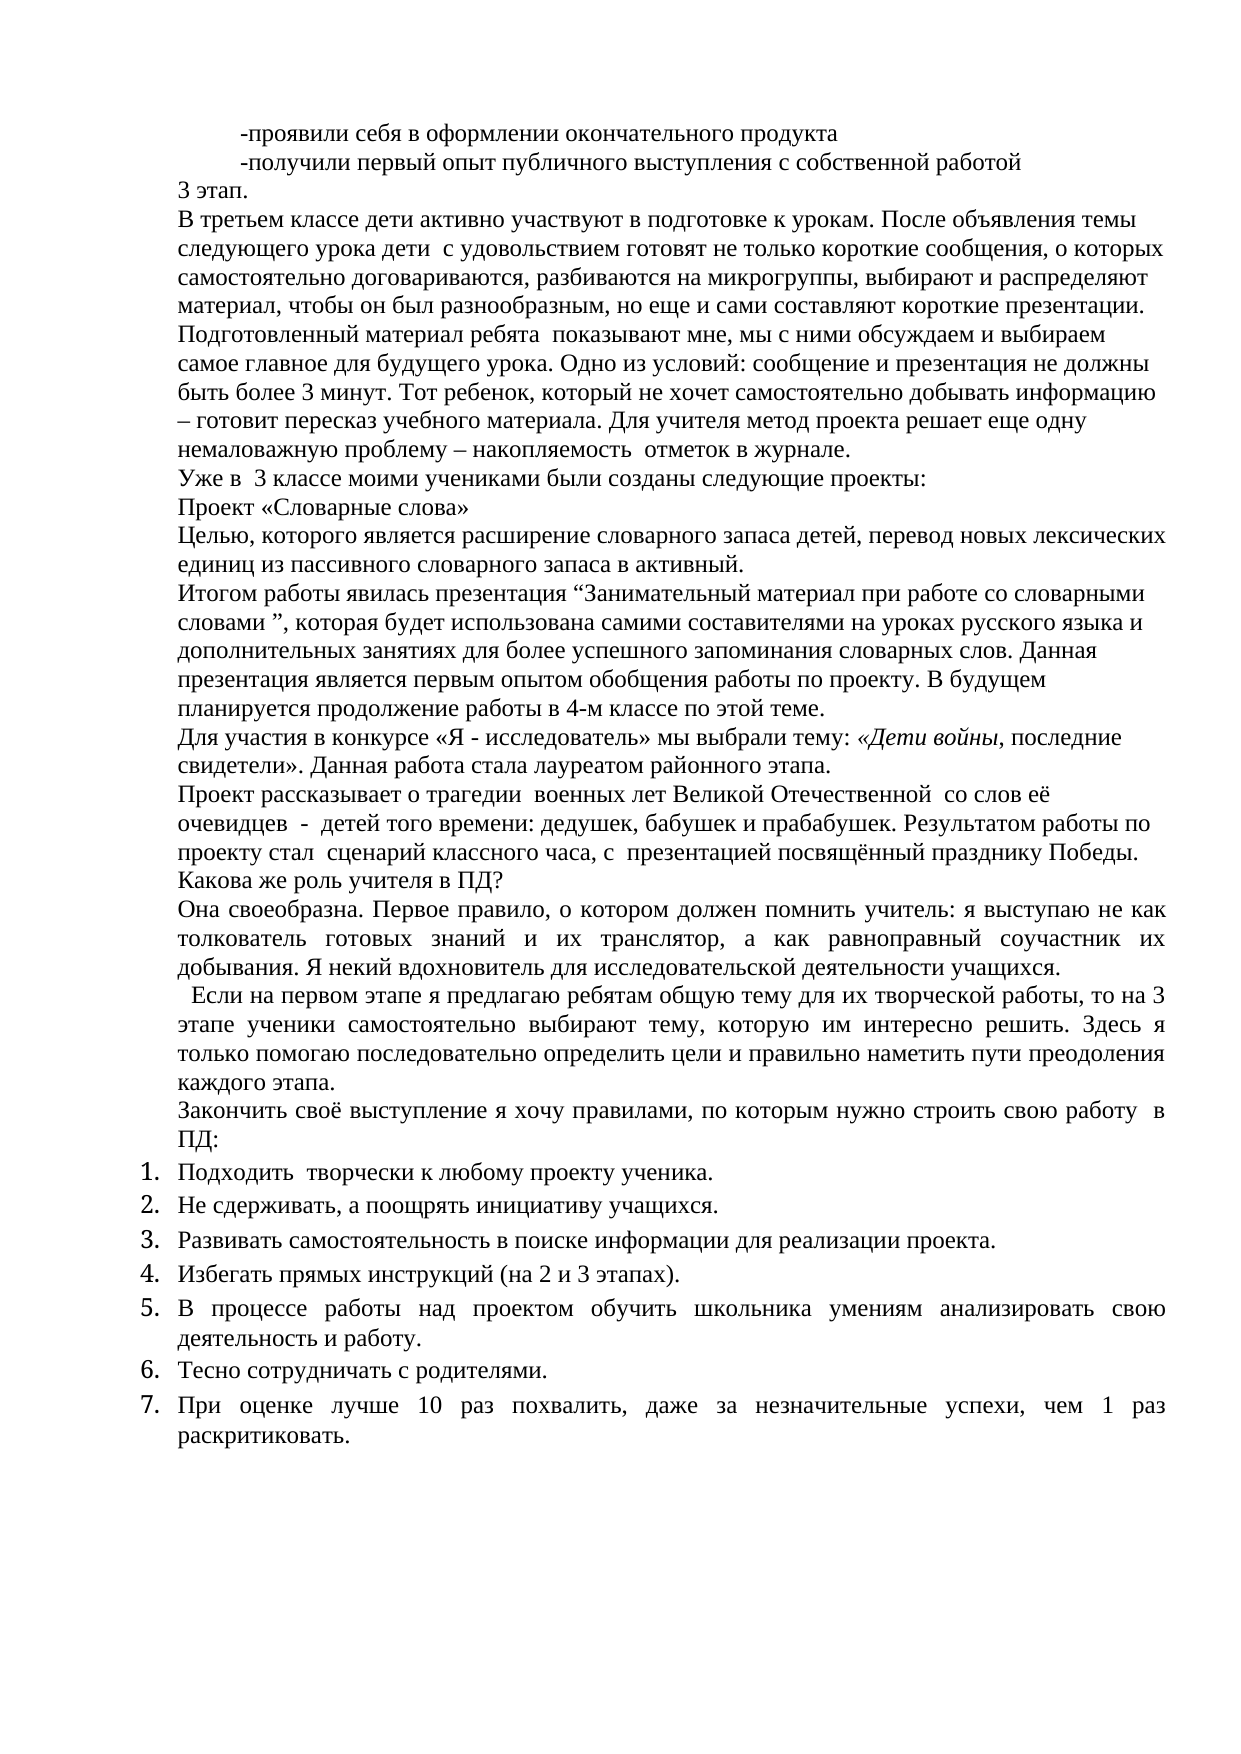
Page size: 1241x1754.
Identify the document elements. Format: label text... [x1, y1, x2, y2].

text Проект рассказывает о трагедии военных лет Великой Отечественной со слов её очевидцев - детей того времени: дедушек, бабушек и прабабушек. Результатом работы по проекту стал сценарий классного часа, с презентацией посвящённый празднику Победы. [177, 779, 1167, 866]
text -проявили себя в оформлении окончательного продукта [177, 118, 1167, 147]
text Для участия в конкурсе «Я - исследователь» мы выбрали тему: «Дети войны, последние свидетели». Данная работа стала лауреатом районного этапа. [177, 722, 1167, 779]
list Развивать самостоятельность в поиске информации для реализации проекта. [140, 1221, 1167, 1255]
text В третьем классе дети активно участвуют в подготовке к урокам. После объявления темы следующего урока дети с удовольствием готовят не только короткие сообщения, о которых самостоятельно договариваются, разбиваются на микрогруппы, выбирают и распределяют материал, чтобы он был разнообразным, но еще и сами составляют короткие презентации. Подготовленный материал ребята показывают мне, мы с ними обсуждаем и выбираем самое главное для будущего урока. Одно из условий: сообщение и презентация не должны быть более 3 минут. Тот ребенок, который не хочет самостоятельно добывать информацию – готовит пересказ учебного материала. Для учителя метод проекта решает еще одну немаловажную проблему – накопляемость отметок в журнале. [857, 204, 1167, 463]
list При оценке лучше 10 раз похвалить, даже за незначительные успехи, чем 1 раз раскритиковать. [140, 1386, 1167, 1449]
text Уже в 3 классе моими учениками были созданы следующие проекты: [177, 463, 1167, 492]
text Закончить своё выступление я хочу правилами, по которым нужно строить свою работу в ПД: [177, 1096, 1167, 1153]
text -получили первый опыт публичного выступления с собственной работой [177, 147, 1167, 176]
text Итогом работы явилась презентация “Занимательный материал при работе со словарными словами ”, которая будет использована самими составителями на уроках русского языка и дополнительных занятиях для более успешного запоминания словарных слов. Данная презентация является первым опытом обобщения работы по проекту. В будущем планируется продолжение работы в 4-м классе по этой теме. [177, 578, 1167, 722]
list Подходить творчески к любому проекту ученика. [140, 1153, 1167, 1187]
list Тесно сотрудничать с родителями. [140, 1352, 1167, 1386]
list В процессе работы над проектом обучить школьника умениям анализировать свою деятельность и работу. [140, 1289, 1167, 1352]
text Если на первом этапе я предлагаю ребятам общую тему для их творческой работы, то на 3 этапе ученики самостоятельно выбирают тему, которую им интересно решить. Здесь я только помогаю последовательно определить цели и правильно наметить пути преодоления каждого этапа. [177, 981, 1167, 1096]
text Проект «Словарные слова» [177, 492, 1167, 521]
text Какова же роль учителя в ПД? [177, 866, 1167, 894]
text Она своеобразна. Первое правило, о котором должен помнить учитель: я выступаю не как толкователь готовых знаний и их транслятор, а как равноправный соучастник их добывания. Я некий вдохновитель для исследовательской деятельности учащихся. [177, 894, 1167, 981]
list Не сдерживать, а поощрять инициативу учащихся. [140, 1187, 1167, 1221]
text Целью, которого является расширение словарного запаса детей, перевод новых лексических единиц из пассивного словарного запаса в активный. [744, 521, 1167, 578]
text 3 этап. [177, 176, 1167, 204]
list Избегать прямых инструкций (на 2 и 3 этапах). [140, 1255, 1167, 1289]
